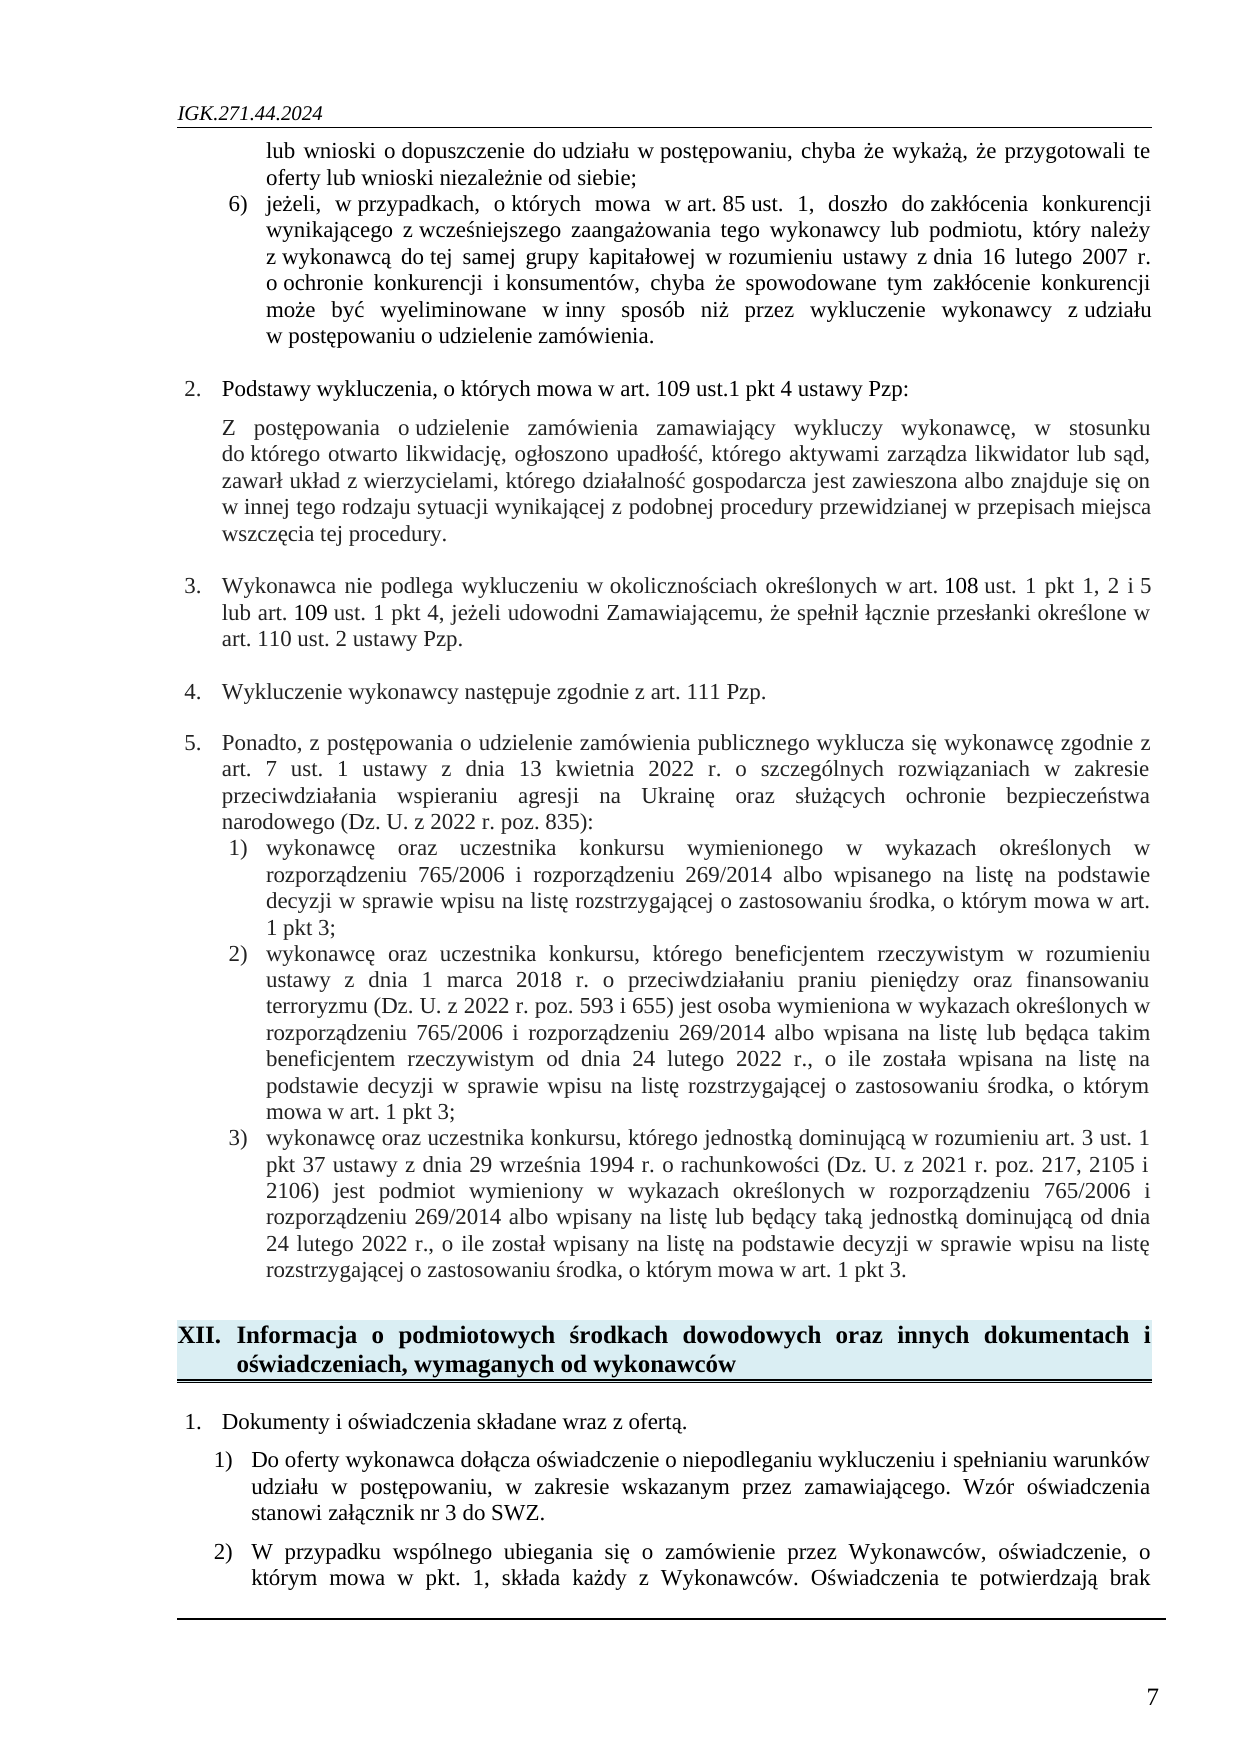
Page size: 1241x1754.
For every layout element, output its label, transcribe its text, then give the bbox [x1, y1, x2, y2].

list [228, 137, 1152, 190]
text Z postępowania o udzielenie zamówienia zamawiający wykluczy wykonawcę, w stosunku do którego otwarto likwidację, ogłoszono upadłość, którego aktywami zarządza likwidator lub sąd, zawarł układ z wierzycielami, którego działalność gospodarcza jest zawieszona albo znajduje się on w innej tego rodzaju sytuacji wynikającej z podobnej procedury przewidzianej w przepisach miejsca wszczęcia tej procedury. [222, 414, 1152, 546]
list Podstawy wykluczenia, o których mowa w art. 109 ust.1 pkt 4 ustawy Pzp: [184, 375, 1152, 401]
list jeżeli, w przypadkach, o których mowa w art. 85 ust. 1, doszło do zakłócenia konkurencji wynikającego z wcześniejszego zaangażowania tego wykonawcy lub podmiotu, który należy z wykonawcą do tej samej grupy kapitałowej w rozumieniu ustawy z dnia 16 lutego 2007 r. o ochronie konkurencji i konsumentów, chyba że spowodowane tym zakłócenie konkurencji może być wyeliminowane w inny sposób niż przez wykluczenie wykonawcy z udziału w postępowaniu o udzielenie zamówienia. [228, 190, 1152, 348]
list Wykonawca nie podlega wykluczeniu w okolicznościach określonych w art. 108 ust. 1 pkt 1, 2 i 5 lub art. 109 ust. 1 pkt 4, jeżeli udowodni Zamawiającemu, że spełnił łącznie przesłanki określone w art. 110 ust. 2 ustawy Pzp. [184, 572, 1152, 651]
list wykonawcę oraz uczestnika konkursu, którego jednostką dominującą w rozumieniu art. 3 ust. 1 pkt 37 ustawy z dnia 29 września 1994 r. o rachunkowości (Dz. U. z 2021 r. poz. 217, 2105 i 2106) jest podmiot wymieniony w wykazach określonych w rozporządzeniu 765/2006 i rozporządzeniu 269/2014 albo wpisany na listę lub będący taką jednostką dominującą od dnia 24 lutego 2022 r., o ile został wpisany na listę na podstawie decyzji w sprawie wpisu na listę rozstrzygającej o zastosowaniu środka, o którym mowa w art. 1 pkt 3. [228, 1124, 1152, 1282]
list Ponadto, z postępowania o udzielenie zamówienia publicznego wyklucza się wykonawcę zgodnie z art. 7 ust. 1 ustawy z dnia 13 kwietnia 2022 r. o szczególnych rozwiązaniach w zakresie przeciwdziałania wspieraniu agresji na Ukrainę oraz służących ochronie bezpieczeństwa narodowego (Dz. U. z 2022 r. poz. 835): [184, 729, 1152, 834]
list wykonawcę oraz uczestnika konkursu, którego beneficjentem rzeczywistym w rozumieniu ustawy z dnia 1 marca 2018 r. o przeciwdziałaniu praniu pieniędzy oraz finansowaniu terroryzmu (Dz. U. z 2022 r. poz. 593 i 655) jest osoba wymieniona w wykazach określonych w rozporządzeniu 765/2006 i rozporządzeniu 269/2014 albo wpisana na listę lub będąca takim beneficjentem rzeczywistym od dnia 24 lutego 2022 r., o ile została wpisana na listę na podstawie decyzji w sprawie wpisu na listę rozstrzygającej o zastosowaniu środka, o którym mowa w art. 1 pkt 3; [228, 940, 1152, 1124]
text XII. Informacja o podmiotowych środkach dowodowych oraz innych dokumentach i oświadczeniach, wymaganych od wykonawców [177, 1320, 1152, 1379]
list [213, 1538, 1152, 1591]
list Dokumenty i oświadczenia składane wraz z ofertą. [184, 1408, 1152, 1434]
list wykonawcę oraz uczestnika konkursu wymienionego w wykazach określonych w rozporządzeniu 765/2006 i rozporządzeniu 269/2014 albo wpisanego na listę na podstawie decyzji w sprawie wpisu na listę rozstrzygającej o zastosowaniu środka, o którym mowa w art. 1 pkt 3; [228, 834, 1152, 940]
list Wykluczenie wykonawcy następuje zgodnie z art. 111 Pzp. [184, 678, 1152, 704]
list Do oferty wykonawca dołącza oświadczenie o niepodleganiu wykluczeniu i spełnianiu warunków udziału w postępowaniu, w zakresie wskazanym przez zamawiającego. Wzór oświadczenia stanowi załącznik nr 3 do SWZ. [213, 1447, 1152, 1526]
